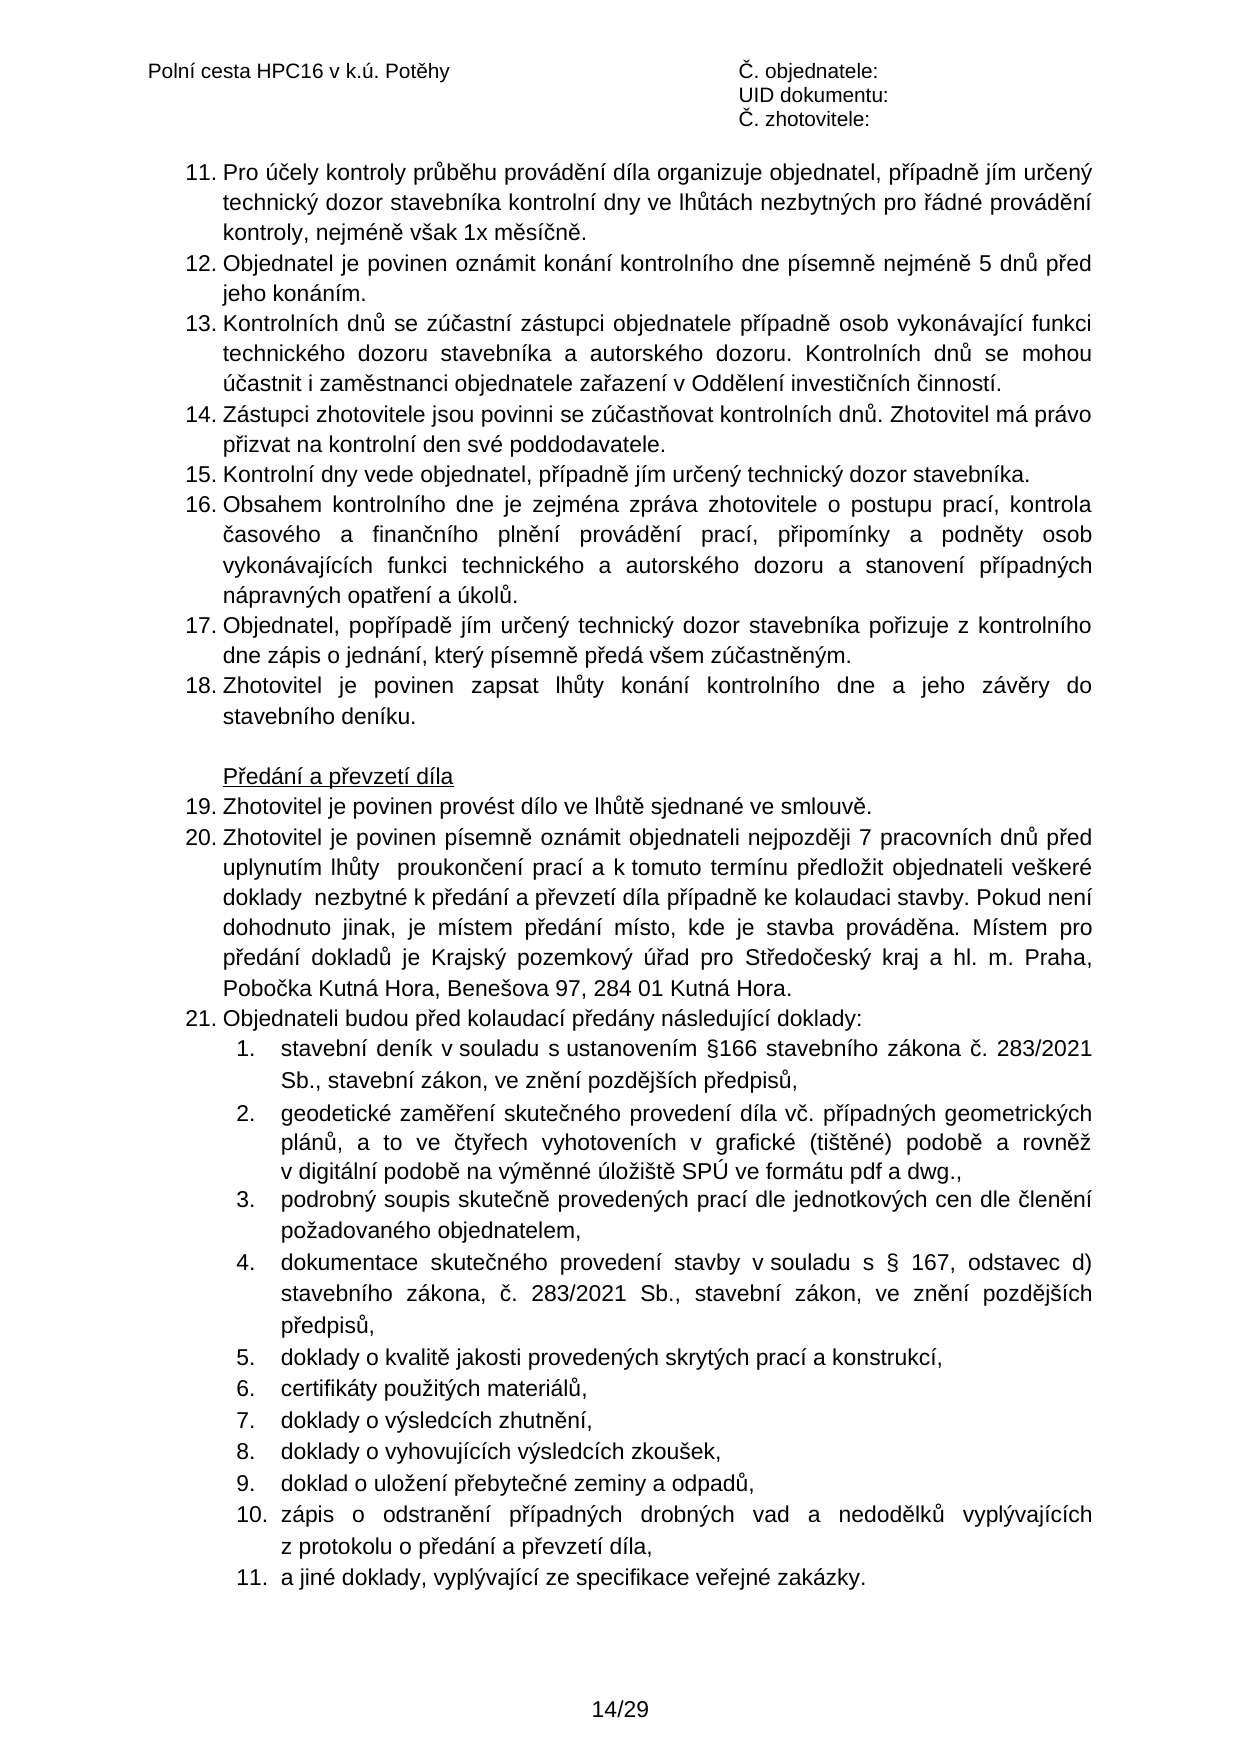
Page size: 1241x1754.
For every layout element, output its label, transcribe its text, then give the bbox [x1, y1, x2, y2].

list Pro účely kontroly průběhu provádění díla organizuje objednatel, případně jím určený technický dozor stavebníka kontrolní dny ve lhůtách nezbytných pro řádné provádění kontroly, nejméně však 1x měsíčně. [185, 159, 1093, 246]
list zápis o odstranění případných drobných vad a nedodělků vyplývajících z protokolu o předání a převzetí díla, [236, 1501, 1093, 1559]
list Objednatel je povinen oznámit konání kontrolního dne písemně nejméně 5 dnů před jeho konáním. [185, 249, 1093, 306]
list doklady o kvalitě jakosti provedených skrytých prací a konstrukcí, [236, 1343, 1093, 1370]
list geodetické zaměření skutečného provedení díla vč. případných geometrických plánů, a to ve čtyřech vyhotoveních v grafické (tištěné) podobě a rovněž v digitální podobě na výměnné úložiště SPÚ ve formátu pdf a dwg., [236, 1098, 1093, 1186]
list Zhotovitel je povinen písemně oznámit objednateli nejpozději 7 pracovních dnů před uplynutím lhůty proukončení prací a k tomuto termínu předložit objednateli veškeré doklady nezbytné k předání a převzetí díla případně ke kolaudaci stavby. Pokud není dohodnuto jinak, je místem předání místo, kde je stavba prováděna. Místem pro předání dokladů je Krajský pozemkový úřad pro Středočeský kraj a hl. m. Praha, Pobočka Kutná Hora, Benešova 97, 284 01 Kutná Hora. [185, 823, 1093, 1001]
list dokumentace skutečného provedení stavby v souladu s § 167, odstavec d) stavebního zákona, č. 283/2021 Sb., stavební zákon, ve znění pozdějších předpisů, [236, 1249, 1093, 1338]
list Předání a převzetí díla [223, 763, 1093, 789]
list Obsahem kontrolního dne je zejména zpráva zhotovitele o postupu prací, kontrola časového a finančního plnění provádění prací, připomínky a podněty osob vykonávajících funkci technického a autorského dozoru a stanovení případných nápravných opatření a úkolů. [185, 491, 1093, 608]
list stavební deník v souladu s ustanovením §166 stavebního zákona č. 283/2021 Sb., stavební zákon, ve znění pozdějších předpisů, [236, 1035, 1093, 1093]
list doklady o výsledcích zhutnění, [236, 1407, 1093, 1433]
list Zhotovitel je povinen provést dílo ve lhůtě sjednané ve smlouvě. [185, 793, 1093, 820]
list Zástupci zhotovitele jsou povinni se zúčastňovat kontrolních dnů. Zhotovitel má právo přizvat na kontrolní den své poddodavatele. [185, 401, 1093, 457]
list Objednateli budou před kolaudací předány následující doklady: [185, 1005, 1093, 1031]
list doklady o vyhovujících výsledcích zkoušek, [236, 1438, 1093, 1464]
list podrobný soupis skutečně provedených prací dle jednotkových cen dle členění požadovaného objednatelem, [236, 1186, 1093, 1243]
list Kontrolních dnů se zúčastní zástupci objednatele případně osob vykonávající funkci technického dozoru stavebníka a autorského dozoru. Kontrolních dnů se mohou účastnit i zaměstnanci objednatele zařazení v Oddělení investičních činností. [185, 310, 1093, 397]
list Objednatel, popřípadě jím určený technický dozor stavebníka pořizuje z kontrolního dne zápis o jednání, který písemně předá všem zúčastněným. [185, 612, 1093, 669]
list a jiné doklady, vyplývající ze specifikace veřejné zakázky. [236, 1564, 1093, 1591]
list doklad o uložení přebytečné zeminy a odpadů, [236, 1470, 1093, 1496]
list Kontrolní dny vede objednatel, případně jím určený technický dozor stavebníka. [185, 461, 1093, 487]
list certifikáty použitých materiálů, [236, 1375, 1093, 1401]
list Zhotovitel je povinen zapsat lhůty konání kontrolního dne a jeho závěry do stavebního deníku. [185, 672, 1093, 729]
